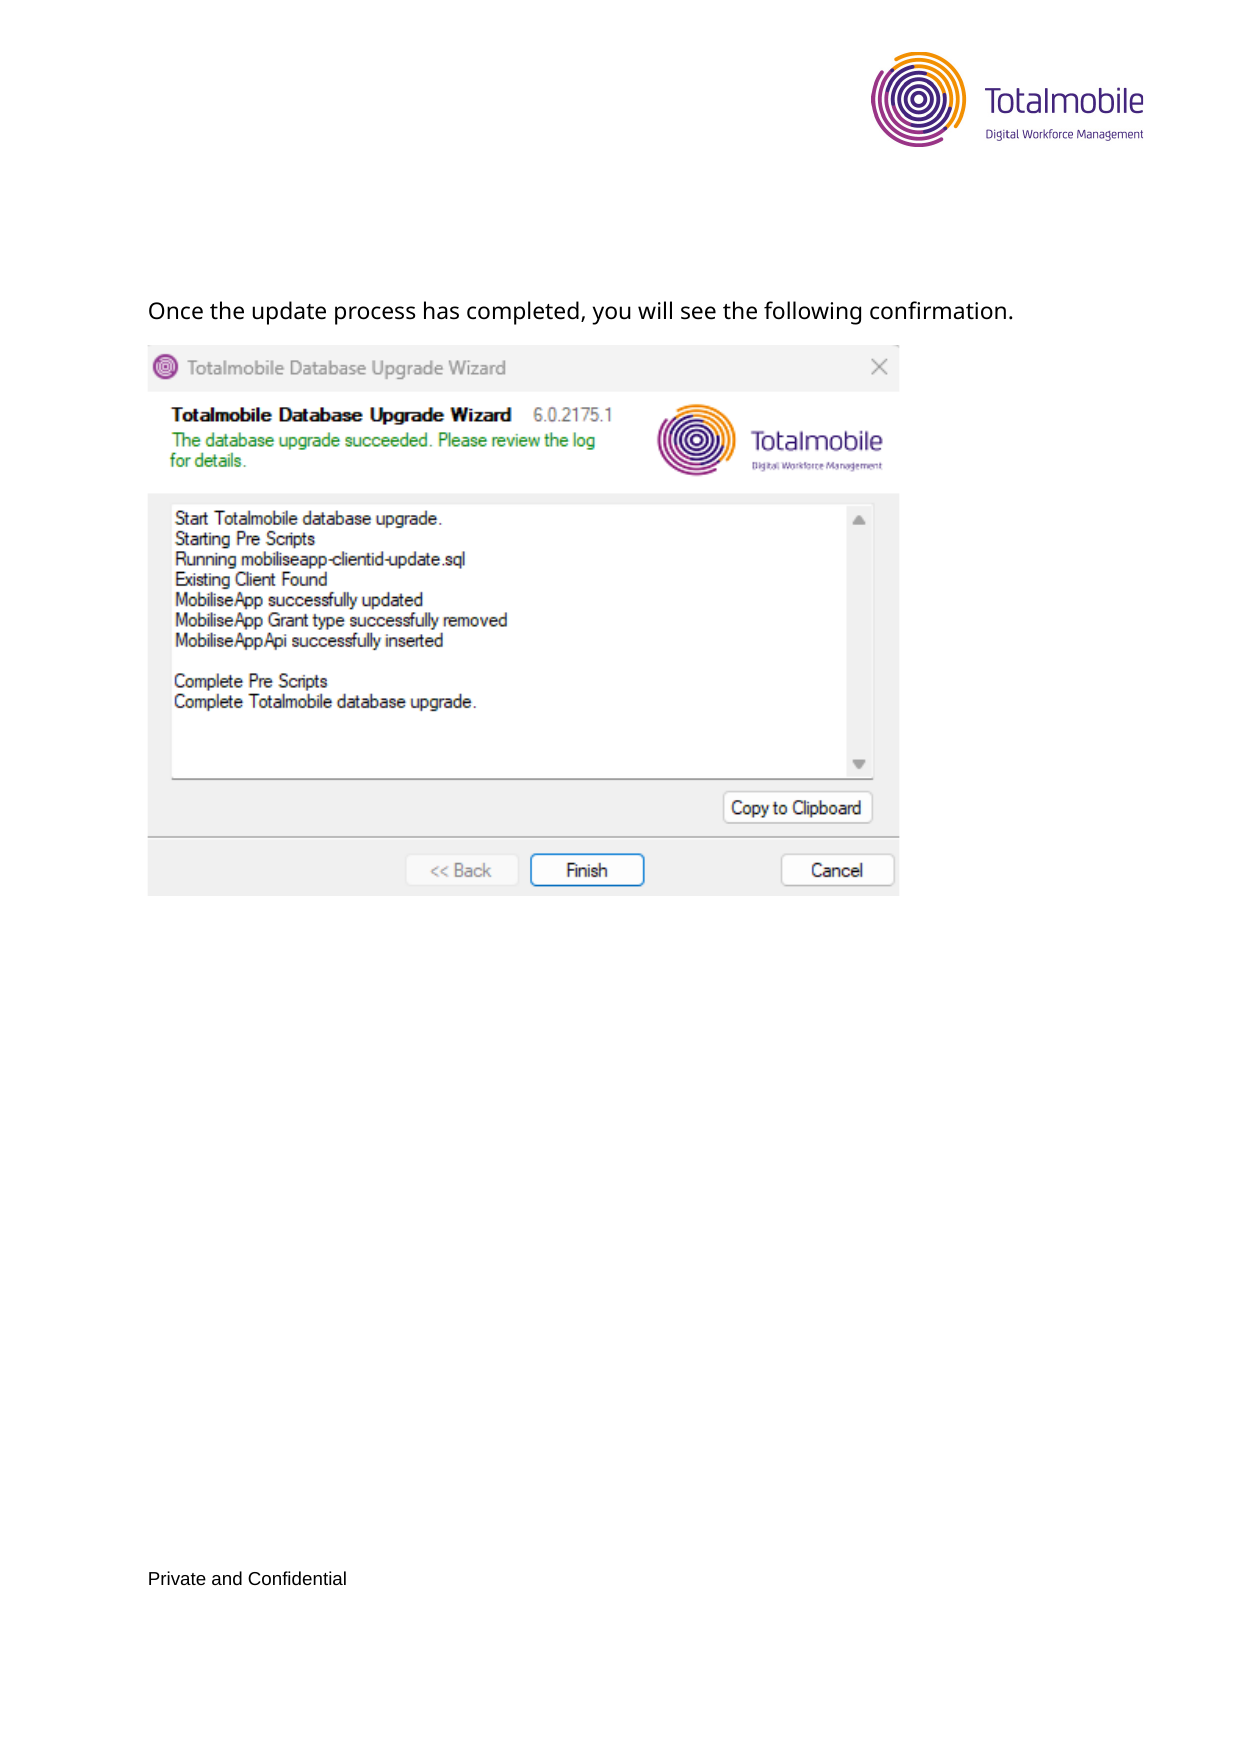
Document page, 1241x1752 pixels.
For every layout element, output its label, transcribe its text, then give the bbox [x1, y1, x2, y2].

picture [147, 345, 900, 896]
text Once the update process has completed, you will see the following confirmation. [148, 295, 1092, 327]
picture [871, 52, 1144, 147]
